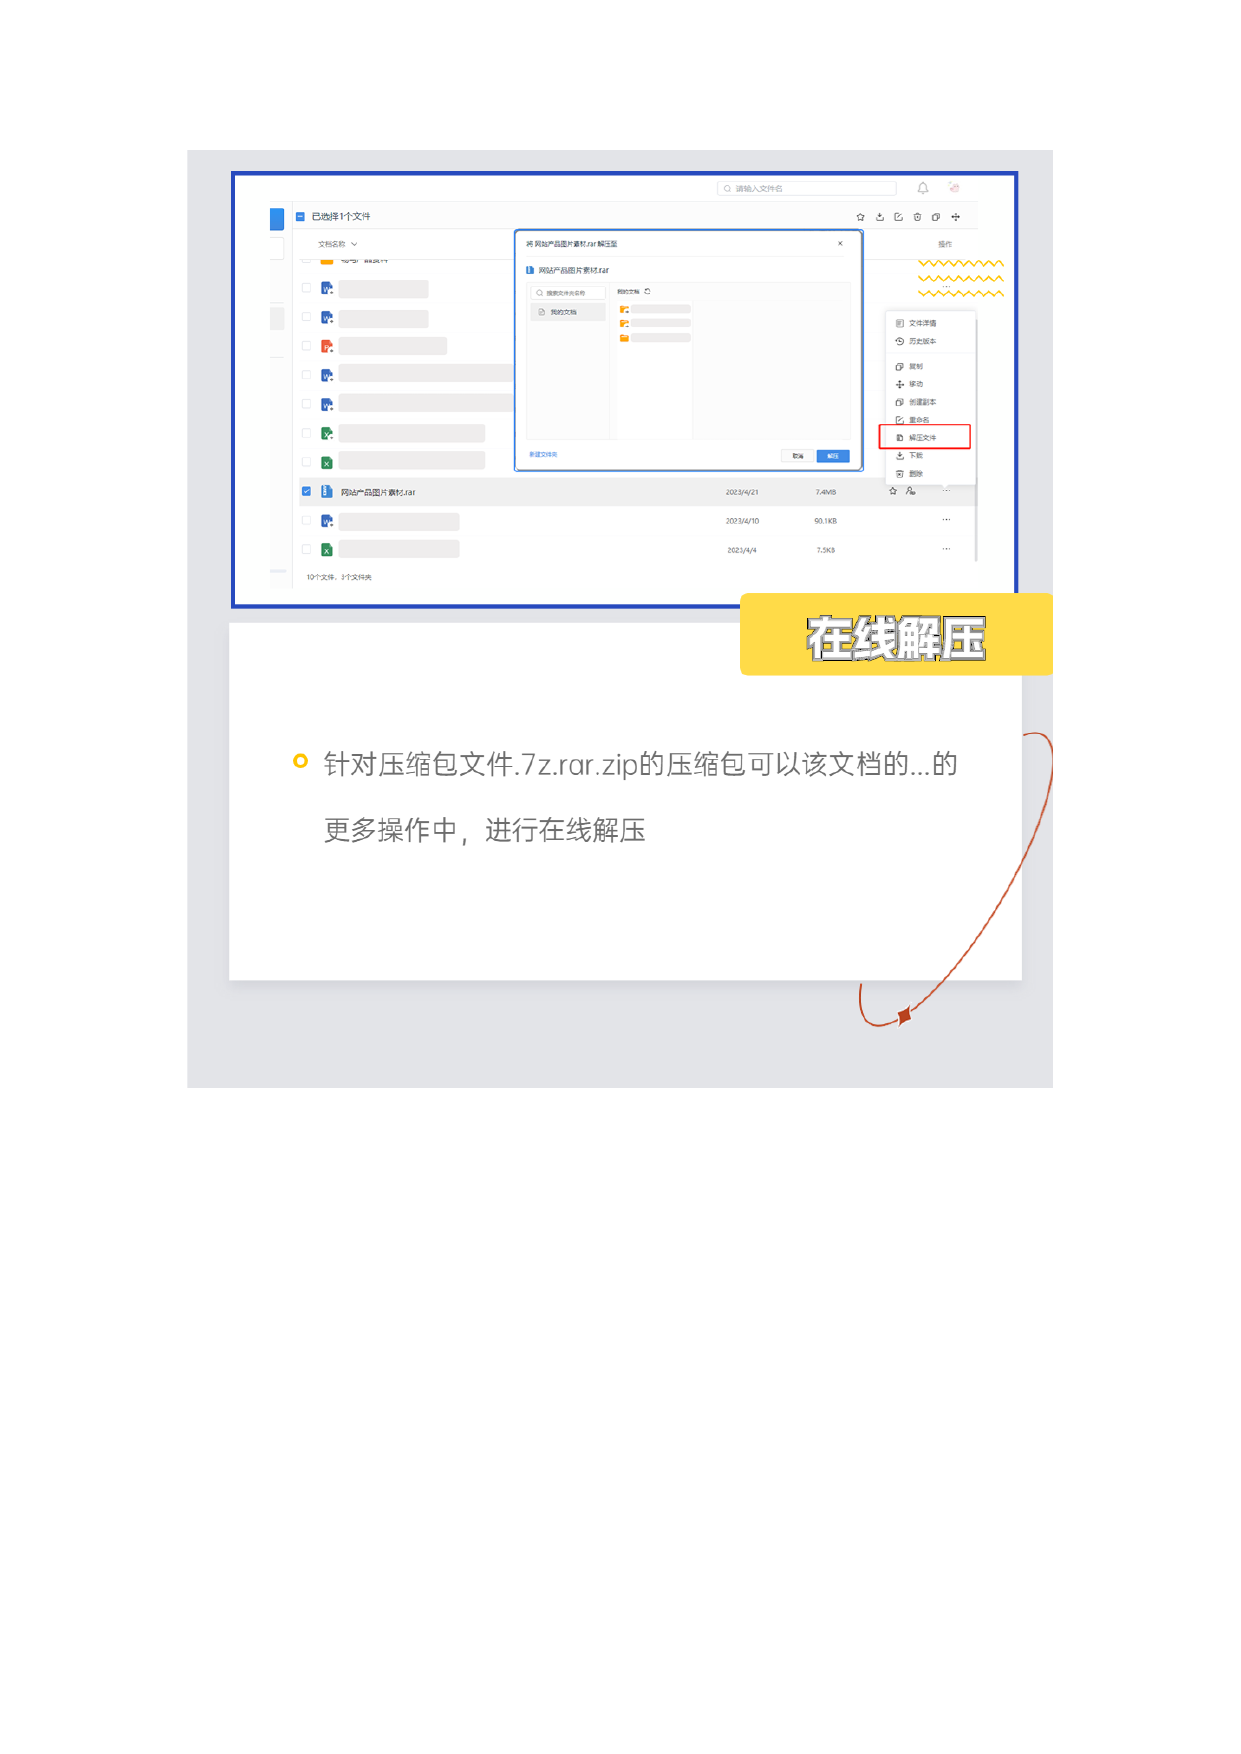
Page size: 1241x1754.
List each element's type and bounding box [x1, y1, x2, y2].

picture [187, 150, 1053, 1088]
